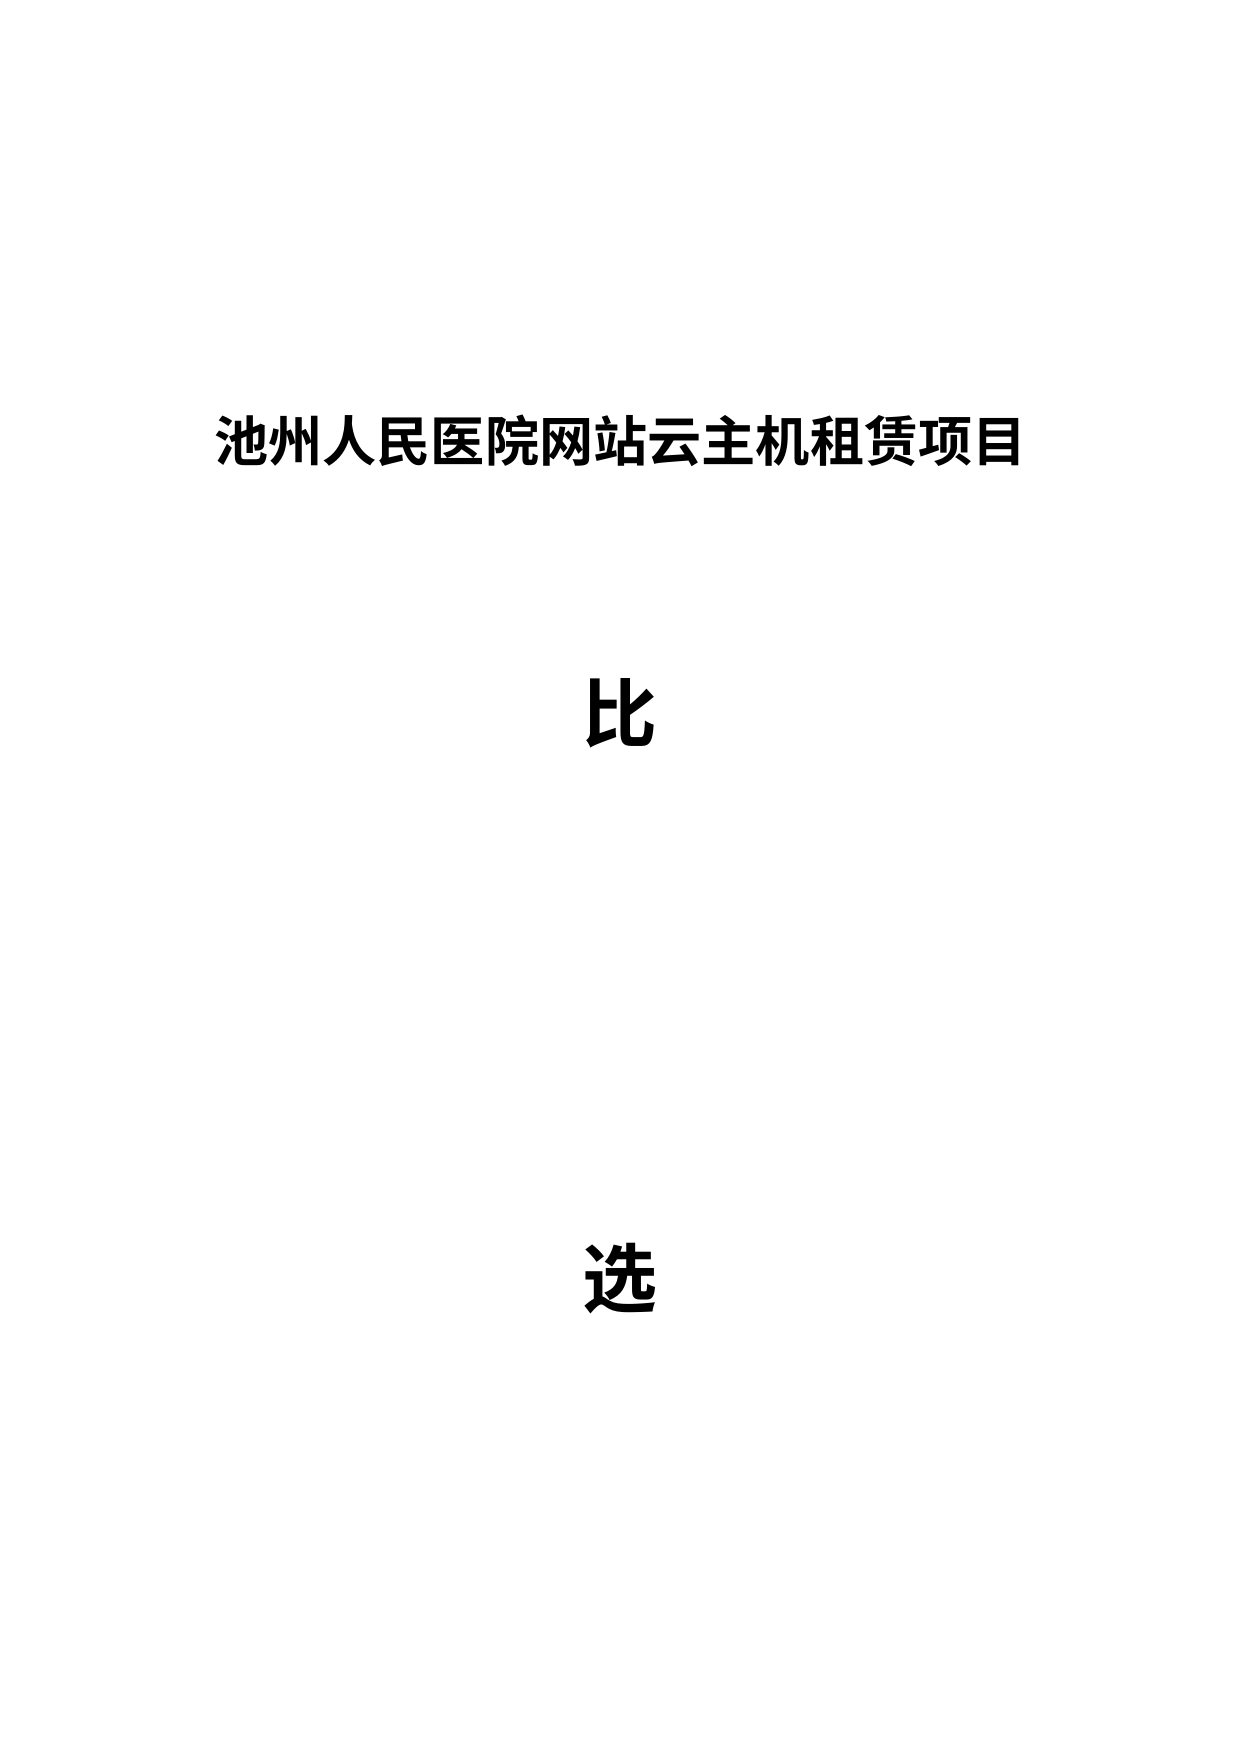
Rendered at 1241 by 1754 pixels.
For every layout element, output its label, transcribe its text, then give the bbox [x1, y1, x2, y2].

text 比 [130, 644, 1110, 774]
text 选 [130, 1208, 1110, 1338]
text 池州人民医院网站云主机租赁项目 [130, 389, 1110, 487]
